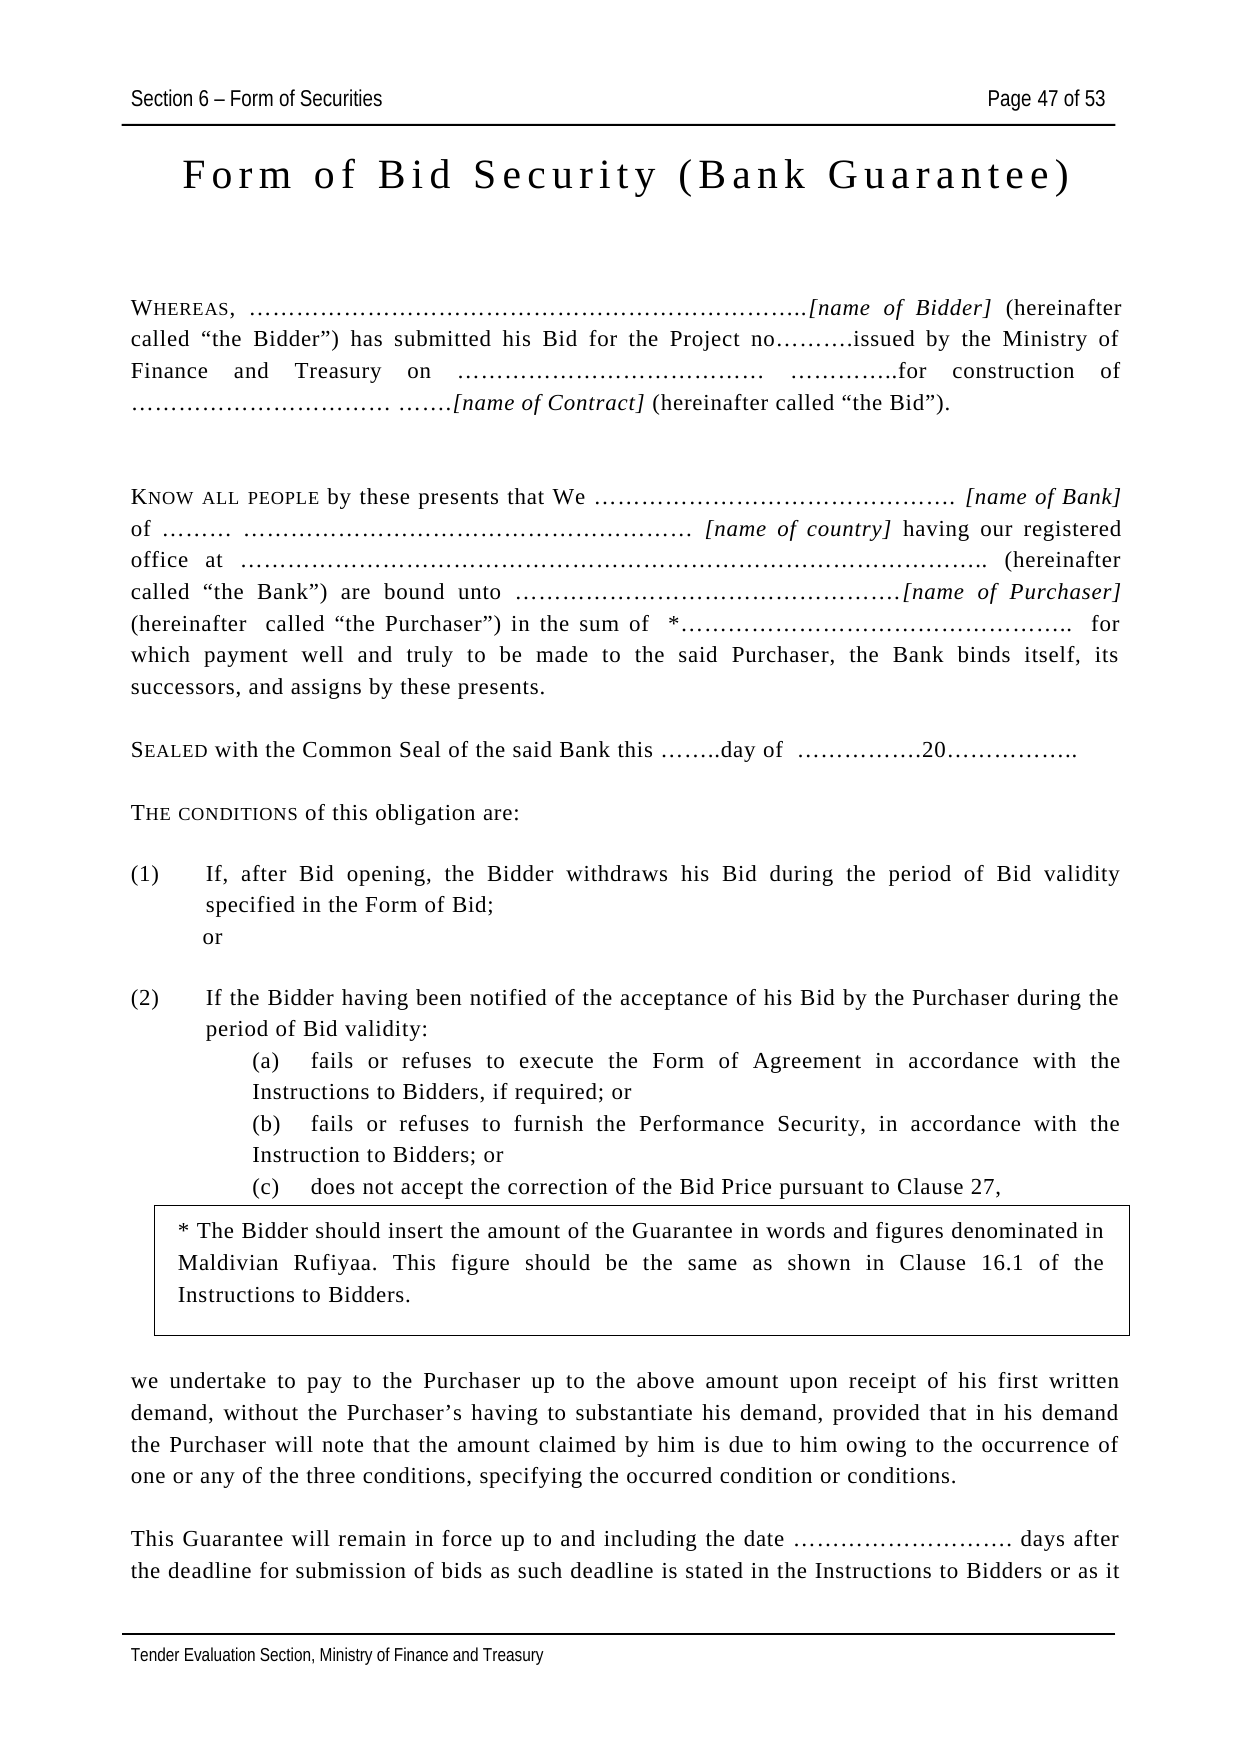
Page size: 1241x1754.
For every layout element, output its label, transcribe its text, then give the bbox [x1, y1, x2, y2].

text (a) fails or refuses to execute the Form of Agreement in accordance with the Instructions to Bidders, if required; or [131, 1047, 1122, 1105]
text we undertake to pay to the Purchaser up to the above amount upon receipt of his first written demand, without the Purchaser’s having to substantiate his demand, provided that in his demand the Purchaser will note that the amount claimed by him is due to him owing to the occurrence of one or any of the three conditions, specifying the occurred condition or conditions. [131, 1368, 1122, 1489]
text or [131, 923, 1122, 949]
text Form of Bid Security (Bank Guarantee) [131, 150, 1122, 198]
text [131, 1525, 1122, 1583]
text (b) fails or refuses to furnish the Performance Security, in accordance with the Instruction to Bidders; or [131, 1110, 1122, 1168]
text (1) If, after Bid opening, the Bidder withdraws his Bid during the period of Bid validity specified in the Form of Bid; [131, 860, 1122, 918]
text Know all people by these presents that We ………………………………………. [name of Bank] of ……… ………………………………………………… [name of country] having our registered office at ………………………………………………………………………………….. (hereinafter called “the Bank”) are bound unto ………………………………………….[name of Purchaser] (hereinafter called “the Purchaser”) in the sum of *………………………………………….. for which payment well and truly to be made to the said Purchaser, the Bank binds itself, its successors, and assigns by these presents. [131, 483, 1122, 699]
text (c) does not accept the correction of the Bid Price pursuant to Clause 27, [131, 1173, 1122, 1199]
table_header * The Bidder should insert the amount of the Guarantee in words and figures denominated in Maldivian Rufiyaa. This figure should be the same as shown in Clause 16.1 of the Instructions to Bidders. [155, 1206, 1129, 1334]
text The conditions of this obligation are: [131, 799, 1122, 825]
text Sealed with the Common Seal of the said Bank this ……..day of …………….20…………….. [131, 736, 1122, 762]
text Whereas, ……………………………………………………………..[name of Bidder] (hereinafter called “the Bidder”) has submitted his Bid for the Project no……….issued by the Ministry of Finance and Treasury on ………………………………… …………..for construction of …………………………… …….[name of Contract] (hereinafter called “the Bid”). [131, 294, 1122, 415]
text (2) If the Bidder having been notified of the acceptance of his Bid by the Purchaser during the period of Bid validity: [131, 984, 1122, 1042]
